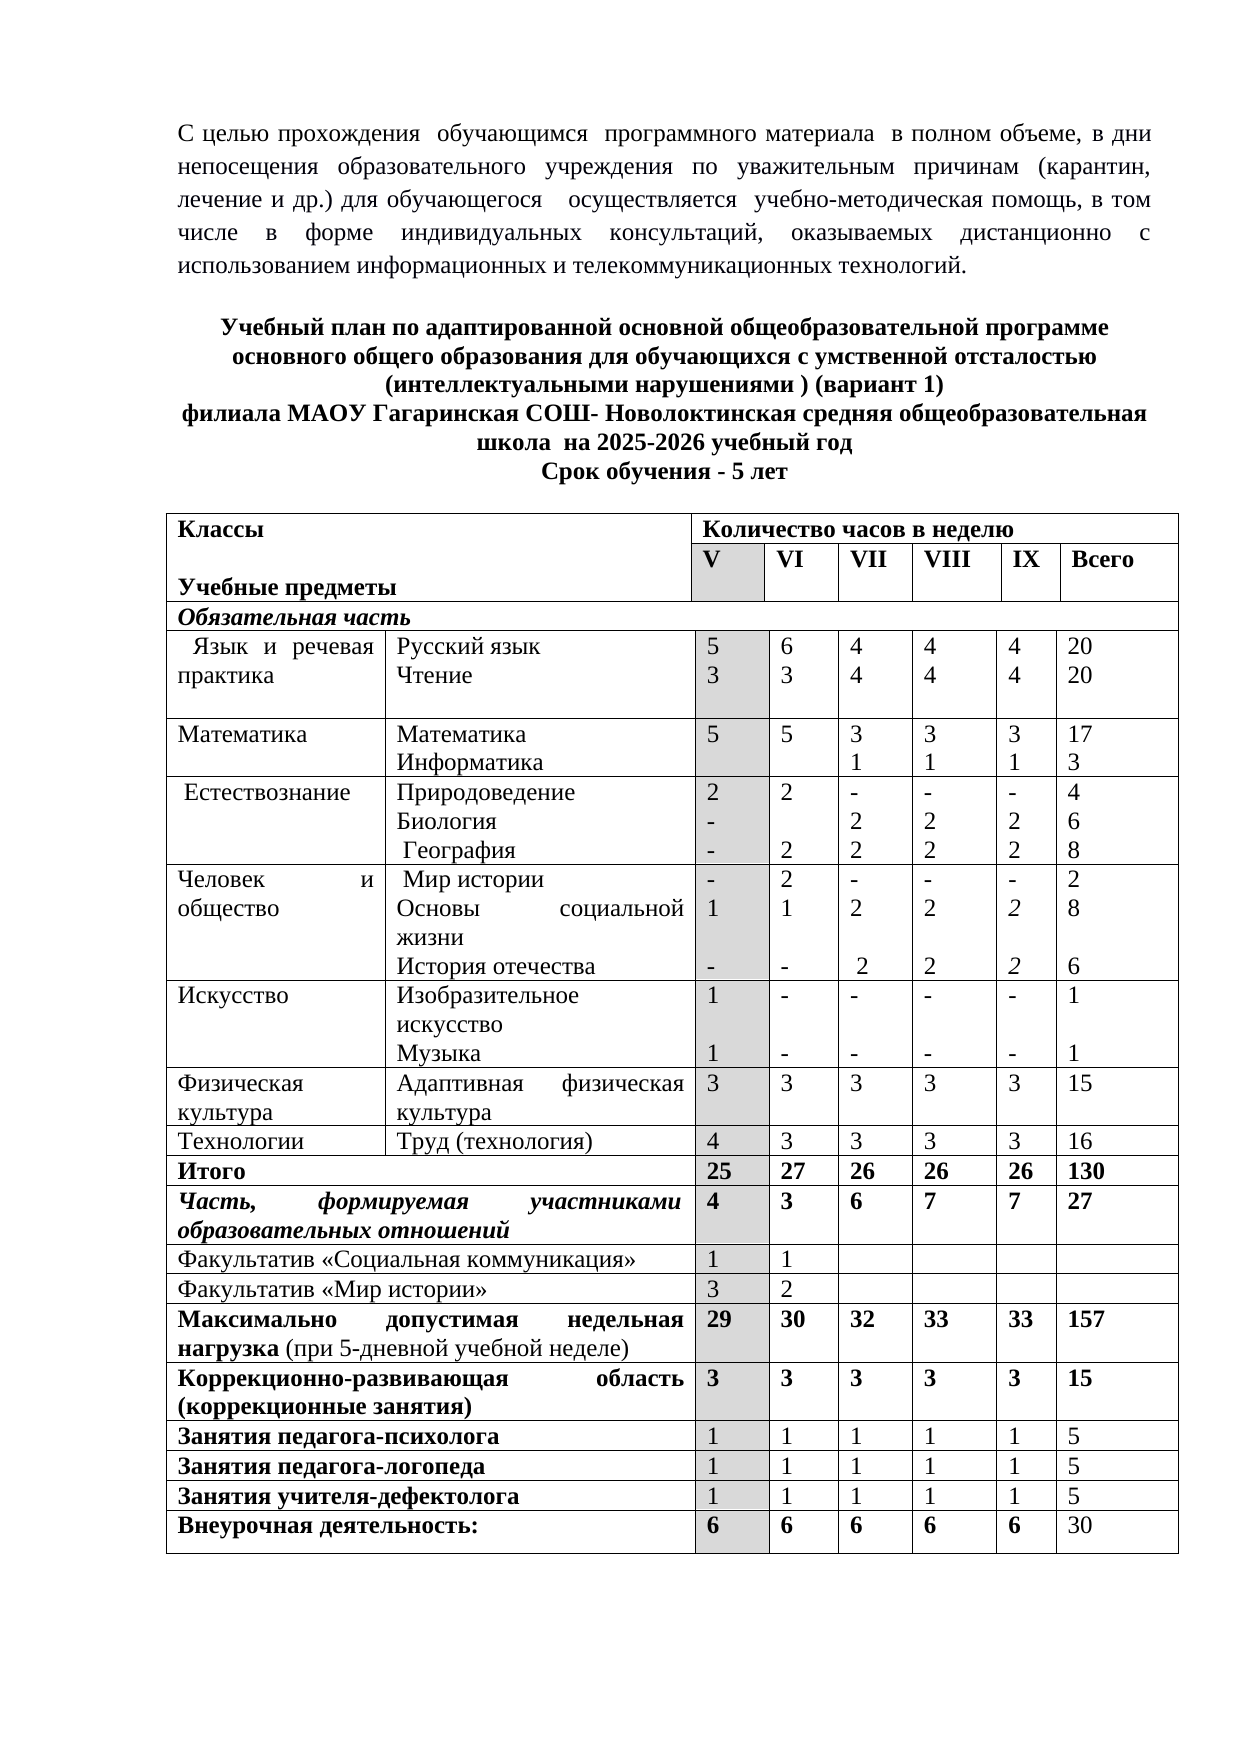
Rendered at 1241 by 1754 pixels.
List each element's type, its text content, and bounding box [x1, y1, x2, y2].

table_cell [997, 1274, 1056, 1303]
table_cell - 2 2 [997, 865, 1056, 979]
table_cell VII [839, 544, 912, 601]
table_cell 15 [1057, 1068, 1178, 1125]
table_cell 5 [1057, 1481, 1178, 1509]
table_cell Адаптивная физическая культура [386, 1068, 695, 1125]
table_cell 27 [1057, 1186, 1178, 1243]
table_cell 1 [913, 1451, 996, 1480]
table_cell 5 [1057, 1451, 1178, 1480]
table_cell - 2 2 [913, 865, 996, 979]
table_cell 6 3 [770, 631, 838, 718]
table_cell Русский язык Чтение [386, 631, 695, 718]
table_cell [997, 1245, 1056, 1273]
table_cell 2 - - [696, 777, 769, 863]
table_cell 29 [696, 1304, 769, 1362]
table_cell 1 [997, 1481, 1056, 1509]
table_cell - 1 - [696, 865, 769, 979]
table_cell Природоведение Биология География [386, 777, 695, 863]
table_cell 26 [913, 1156, 996, 1185]
table_cell 1 [913, 1421, 996, 1450]
table_cell 1 [997, 1421, 1056, 1450]
table_cell Технологии [167, 1126, 385, 1155]
table_cell 26 [839, 1156, 912, 1185]
table_cell Внеурочная деятельность: [167, 1511, 695, 1553]
table_cell 1 [770, 1481, 838, 1509]
table_cell Коррекционно-развивающая область (коррекционные занятия) [167, 1363, 695, 1420]
table_cell [913, 1245, 996, 1273]
table_cell 3 [696, 1363, 769, 1420]
table_cell Математика [167, 719, 385, 776]
table_cell 27 [770, 1156, 838, 1185]
table_cell 32 [839, 1304, 912, 1362]
table_cell 3 [997, 1363, 1056, 1420]
table_cell - - [997, 981, 1056, 1067]
table_cell [839, 1274, 912, 1303]
text Срок обучения - 5 лет [177, 456, 1152, 484]
table_cell 5 3 [696, 631, 769, 718]
table_cell 1 [770, 1451, 838, 1480]
table_cell Занятия педагога-логопеда [167, 1451, 695, 1480]
table_cell Математика Информатика [386, 719, 695, 776]
table_cell 5 [696, 719, 769, 776]
table_cell Факультатив «Мир истории» [167, 1274, 695, 1303]
table_cell 6 [913, 1511, 996, 1553]
table_cell 5 [1057, 1421, 1178, 1450]
table_cell 3 [770, 1363, 838, 1420]
table_cell - - [839, 981, 912, 1067]
table_cell 30 [1057, 1511, 1178, 1553]
table_cell 3 [997, 1126, 1056, 1155]
text С целью прохождения обучающимся программного материала в полном объеме, в дни непосещения образовательного учреждения по уважительным причинам (карантин, лечение и др.) для обучающегося осуществляется учебно-методическая помощь, в том числе в форме индивидуальных консультаций, оказываемых дистанционно с использованием информационных и телекоммуникационных технологий. [177, 118, 1152, 279]
table_cell 7 [997, 1186, 1056, 1243]
table_cell Максимально допустимая недельная нагрузка (при 5-дневной учебной неделе) [167, 1304, 695, 1362]
table_cell 4 4 [913, 631, 996, 718]
table_cell 1 [770, 1245, 838, 1273]
table_cell Обязательная часть [167, 602, 1178, 630]
text Учебный план по адаптированной основной общеобразовательной программе основного общего образования для обучающихся с умственной отсталостью (интеллектуальными нарушениями ) (вариант 1) [177, 312, 1152, 398]
table_cell 4 [696, 1126, 769, 1155]
table_cell 3 [913, 1126, 996, 1155]
table_cell 33 [913, 1304, 996, 1362]
table_cell 1 1 [1057, 981, 1178, 1067]
table_cell 3 [839, 1363, 912, 1420]
table_cell Человек и общество [167, 865, 385, 979]
table_cell Всего [1061, 544, 1178, 601]
table_cell - - [913, 981, 996, 1067]
table_cell 3 [696, 1274, 769, 1303]
table_cell 4 4 [839, 631, 912, 718]
table_cell 15 [1057, 1363, 1178, 1420]
table_cell 5 [770, 719, 838, 776]
table_cell - 2 2 [913, 777, 996, 863]
table_cell 130 [1057, 1156, 1178, 1185]
table_cell 3 [770, 1068, 838, 1125]
table_cell 3 [997, 1068, 1056, 1125]
table_cell 30 [770, 1304, 838, 1362]
table_header Классы Учебные предметы [167, 514, 691, 601]
table_cell 6 [770, 1511, 838, 1553]
table_cell Физическая культура [167, 1068, 385, 1125]
text филиала МАОУ Гагаринская СОШ- Новолоктинская средняя общеобразовательная школа на 2025-2026 учебный год [177, 398, 1152, 456]
table_cell 3 [839, 1126, 912, 1155]
table_header Количество часов в неделю [692, 514, 1178, 543]
table_cell 157 [1057, 1304, 1178, 1362]
table_cell [1057, 1245, 1178, 1273]
table_cell - 2 2 [839, 865, 912, 979]
table_cell 7 [913, 1186, 996, 1243]
table_cell 3 1 [839, 719, 912, 776]
table_cell 4 [696, 1186, 769, 1243]
table_cell [913, 1274, 996, 1303]
table_cell VI [765, 544, 838, 601]
table_cell Искусство [167, 981, 385, 1067]
table_cell 2 1 - [770, 865, 838, 979]
table_cell 1 [696, 1421, 769, 1450]
table_cell - 2 2 [839, 777, 912, 863]
table_cell 3 [913, 1068, 996, 1125]
table_cell 3 [770, 1126, 838, 1155]
table_cell Занятия учителя-дефектолога [167, 1481, 695, 1509]
table_cell [839, 1245, 912, 1273]
table_cell 1 [696, 1481, 769, 1509]
table_cell 3 [696, 1068, 769, 1125]
table_cell Факультатив «Социальная коммуникация» [167, 1245, 695, 1273]
table_cell 2 8 6 [1057, 865, 1178, 979]
table_cell 1 [839, 1451, 912, 1480]
table_cell 6 [997, 1511, 1056, 1553]
table_cell 3 [839, 1068, 912, 1125]
table_cell Занятия педагога-психолога [167, 1421, 695, 1450]
table_cell Часть, формируемая участниками образовательных отношений [167, 1186, 695, 1243]
table_cell 2 2 [770, 777, 838, 863]
table_cell 1 [696, 1451, 769, 1480]
table_cell 1 [696, 1245, 769, 1273]
table_cell 4 6 8 [1057, 777, 1178, 863]
table_cell 1 [913, 1481, 996, 1509]
table_cell Изобразительное искусство Музыка [386, 981, 695, 1067]
table_cell 1 [839, 1481, 912, 1509]
table_cell 2 [770, 1274, 838, 1303]
table_cell Язык и речевая практика [167, 631, 385, 718]
table_cell 26 [997, 1156, 1056, 1185]
table_cell 6 [839, 1511, 912, 1553]
table_cell 25 [696, 1156, 769, 1185]
table_cell 3 [913, 1363, 996, 1420]
table_cell 1 1 [696, 981, 769, 1067]
table_cell 1 [770, 1421, 838, 1450]
table_cell 1 [839, 1421, 912, 1450]
table_cell 6 [696, 1511, 769, 1553]
table_cell IX [1002, 544, 1060, 601]
table_cell Мир истории Основы социальной жизни История отечества [386, 865, 695, 979]
table_cell 16 [1057, 1126, 1178, 1155]
table_cell 3 1 [997, 719, 1056, 776]
table_cell - - [770, 981, 838, 1067]
table_cell [1057, 1274, 1178, 1303]
table_cell Труд (технология) [386, 1126, 695, 1155]
table_cell 3 [770, 1186, 838, 1243]
table_cell 33 [997, 1304, 1056, 1362]
table_cell 6 [839, 1186, 912, 1243]
table_cell 17 3 [1057, 719, 1178, 776]
table_cell 1 [997, 1451, 1056, 1480]
table_cell 20 20 [1057, 631, 1178, 718]
table_cell 3 1 [913, 719, 996, 776]
table_cell 4 4 [997, 631, 1056, 718]
table_cell - 2 2 [997, 777, 1056, 863]
table_cell VIII [913, 544, 1001, 601]
table_cell Итого [167, 1156, 695, 1185]
table_cell V [692, 544, 764, 601]
table_cell Естествознание [167, 777, 385, 863]
